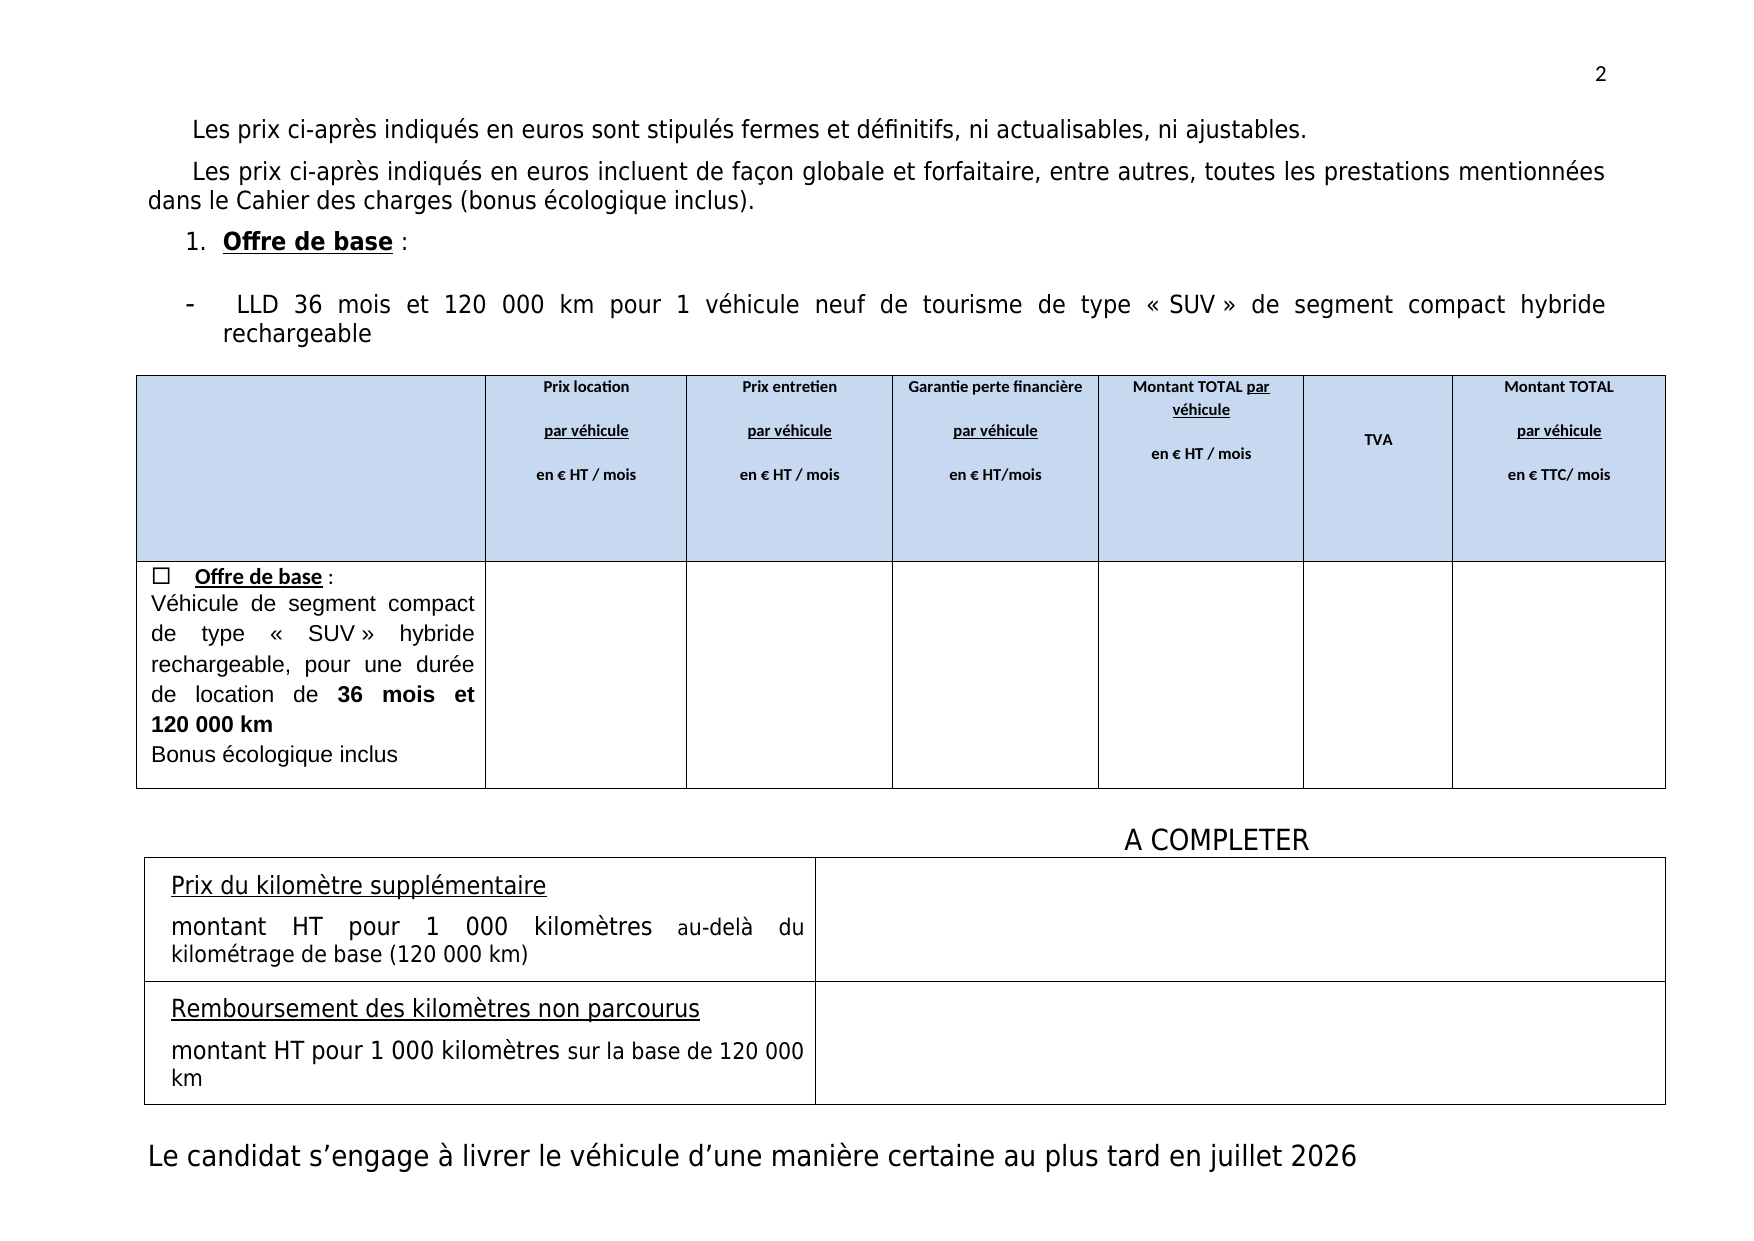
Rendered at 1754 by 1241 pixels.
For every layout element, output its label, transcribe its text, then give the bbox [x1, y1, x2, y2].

table_cell [486, 562, 686, 788]
table_header [816, 858, 1665, 981]
table_cell [816, 982, 1665, 1104]
table_header Garantie perte financière par véhicule en € HT/mois [893, 376, 1098, 561]
table_cell Remboursement des kilomètres non parcourus montant HT pour 1 000 kilomètres sur la base de 120 000 km [145, 982, 815, 1104]
table_cell [687, 562, 892, 788]
table_header [137, 376, 485, 561]
table_header Montant TOTAL par véhicule en € TTC/ mois [1453, 376, 1665, 561]
list LLD 36 mois et 120 000 km pour 1 véhicule neuf de tourisme de type « SUV » de segment compact hybride rechargeable [185, 286, 1606, 349]
text A COMPLETER [148, 823, 1606, 857]
text Les prix ci-après indiqués en euros sont stipulés fermes et définitifs, ni actualisables, ni ajustables. [148, 115, 1606, 144]
list Offre de base : [185, 228, 1606, 257]
table_cell Offre de base : Véhicule de segment compact de type « SUV » hybride rechargeable, pour une durée de location de 36 mois et 120 000 km Bonus écologique inclus [137, 562, 485, 788]
text Le candidat s’engage à livrer le véhicule d’une manière certaine au plus tard en juillet 2026 [148, 1139, 1606, 1173]
table_header TVA [1304, 376, 1452, 561]
table_header Prix entretien par véhicule en € HT / mois [687, 376, 892, 561]
table_header Prix location par véhicule en € HT / mois [486, 376, 686, 561]
table_header Prix du kilomètre supplémentaire montant HT pour 1 000 kilomètres au-delà du kilométrage de base (120 000 km) [145, 858, 815, 981]
table_cell [1304, 562, 1452, 788]
table_cell [1099, 562, 1303, 788]
text Les prix ci-après indiqués en euros incluent de façon globale et forfaitaire, entre autres, toutes les prestations mentionnées dans le Cahier des charges (bonus écologique inclus). [148, 157, 1606, 215]
table_cell [893, 562, 1098, 788]
table_cell [1453, 562, 1665, 788]
table_header Montant TOTAL par véhicule en € HT / mois [1099, 376, 1303, 561]
